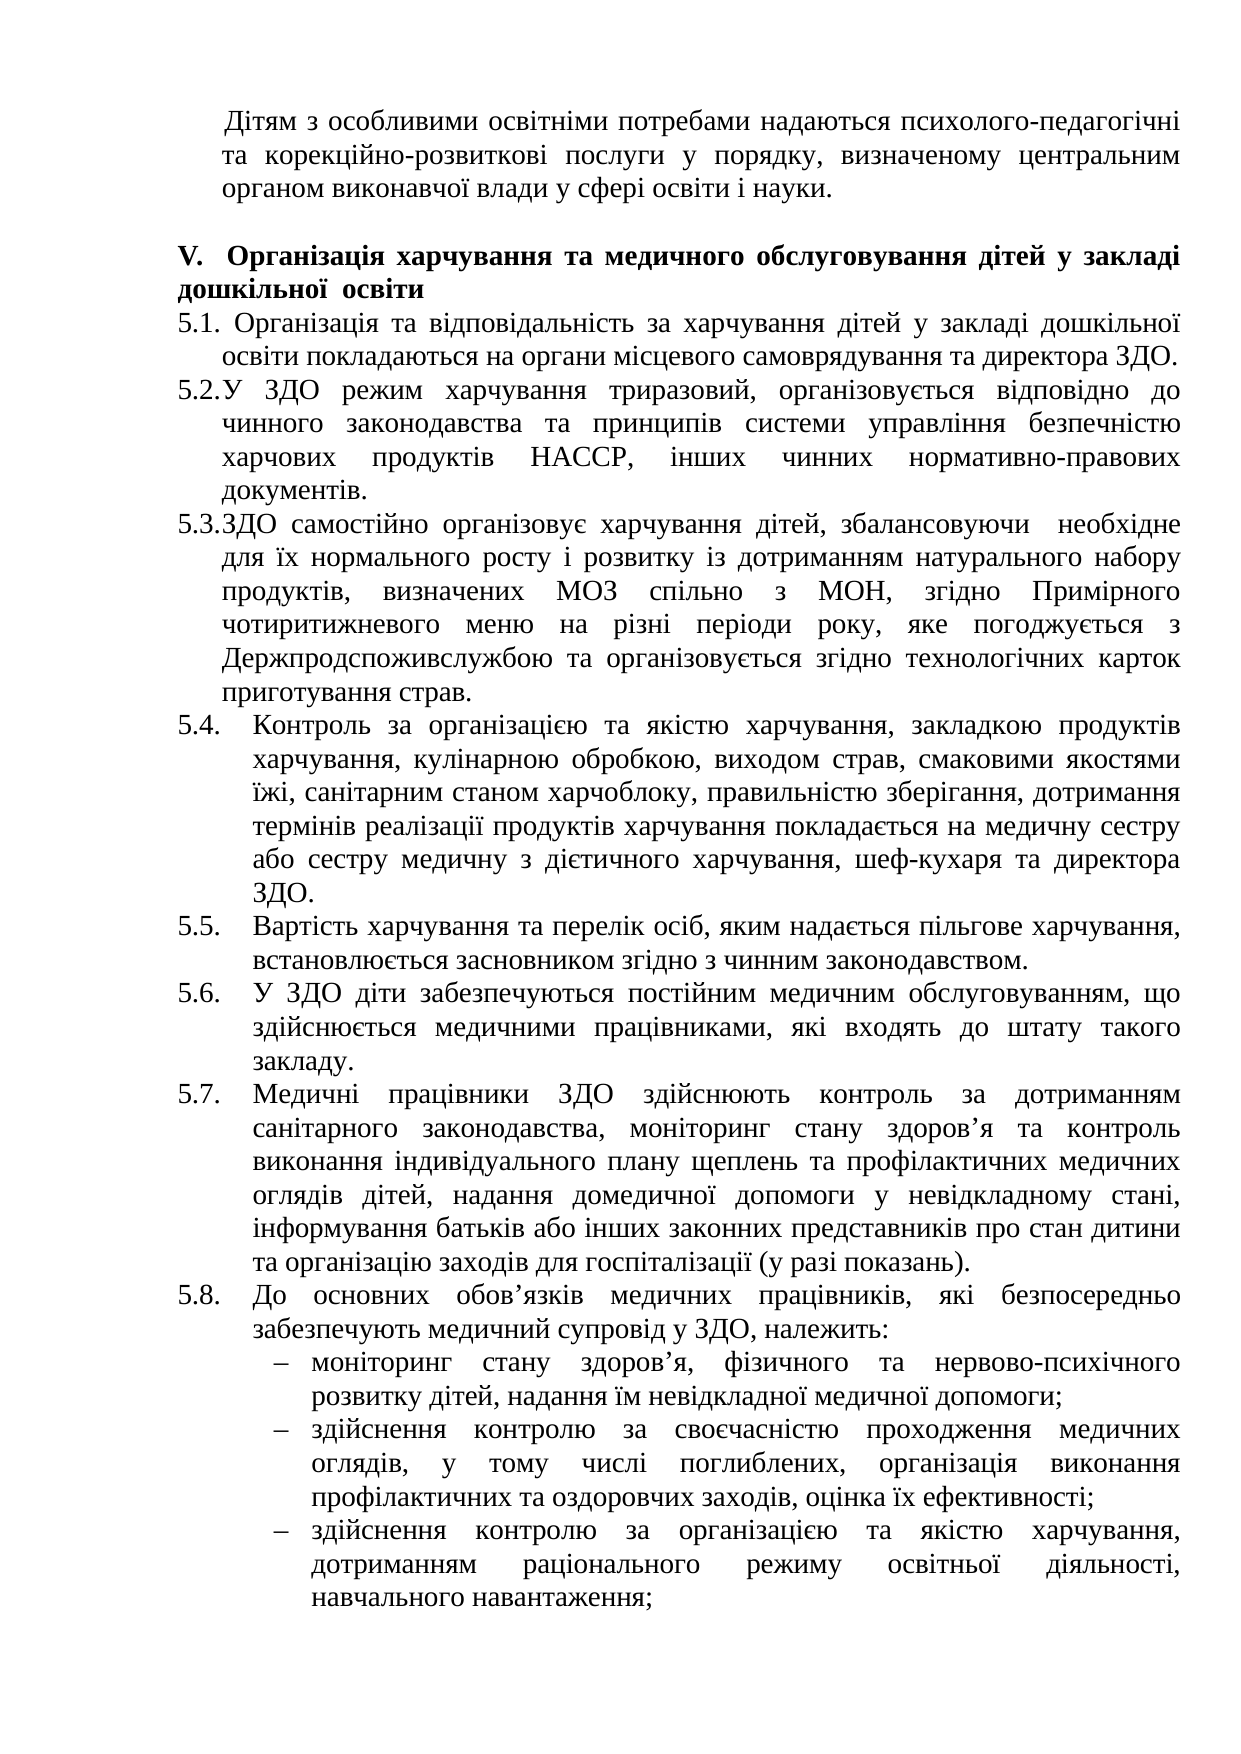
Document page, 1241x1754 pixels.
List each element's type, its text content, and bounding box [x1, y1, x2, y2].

list Медичні працівники ЗДО здійснюють контроль за дотриманням санітарного законодавства, моніторинг стану здоров’я та контроль виконання індивідуального плану щеплень та профілактичних медичних оглядів дітей, надання домедичної допомоги у невідкладному стані, інформування батьків або інших законних представників про стан дитини та організацію заходів для госпіталізації (у разі показань). [177, 1076, 1181, 1277]
list У ЗДО діти забезпечуються постійним медичним обслуговуванням, що здійснюється медичними працівниками, які входять до штату такого закладу. [177, 976, 1181, 1076]
list здійснення контролю за своєчасністю проходження медичних оглядів, у тому числі поглиблених, організація виконання профілактичних та оздоровчих заходів, оцінка їх ефективності; [274, 1412, 1181, 1512]
list До основних обов’язків медичних працівників, які безпосередньо забезпечують медичний супровід у ЗДО, належить: [177, 1277, 1181, 1344]
list ЗДО самостійно організовує харчування дітей, збалансовуючи необхідне для їх нормального росту і розвитку із дотриманням натурального набору продуктів, визначених МОЗ спільно з МОН, згідно Примірного чотиритижневого меню на різні періоди року, яке погоджується з Держпродспоживслужбою та організовується згідно технологічних карток приготування страв. [177, 506, 1181, 707]
list здійснення контролю за організацією та якістю харчування, дотриманням раціонального режиму освітньої діяльності, навчального навантаження; [274, 1512, 1181, 1613]
list Контроль за організацією та якістю харчування, закладкою продуктів харчування, кулінарною обробкою, виходом страв, смаковими якостями їжі, санітарним станом харчоблоку, правильністю зберігання, дотримання термінів реалізації продуктів харчування покладається на медичну сестру або сестру медичну з дієтичного харчування, шеф-кухаря та директора ЗДО. [177, 707, 1181, 908]
list моніторинг стану здоров’я, фізичного та нервово-психічного розвитку дітей, надання їм невідкладної медичної допомоги; [274, 1344, 1181, 1412]
list Вартість харчування та перелік осіб, яким надається пільгове харчування, встановлюється засновником згідно з чинним законодавством. [177, 908, 1181, 976]
list Організація та відповідальність за харчування дітей у закладі дошкільної освіти покладаються на органи місцевого самоврядування та директора ЗДО. [177, 305, 1181, 372]
text Дітям з особливими освітніми потребами надаються психолого-педагогічні та корекційно-розвиткові послуги у порядку, визначеному центральним органом виконавчої влади у сфері освіти і науки. [222, 103, 1181, 204]
list У ЗДО режим харчування триразовий, організовується відповідно до чинного законодавства та принципів системи управління безпечністю харчових продуктів НАССР, інших чинних нормативно-правових документів. [177, 372, 1181, 506]
text V. Організація харчування та медичного обслуговування дітей у закладі дошкільної освіти [177, 238, 1181, 305]
